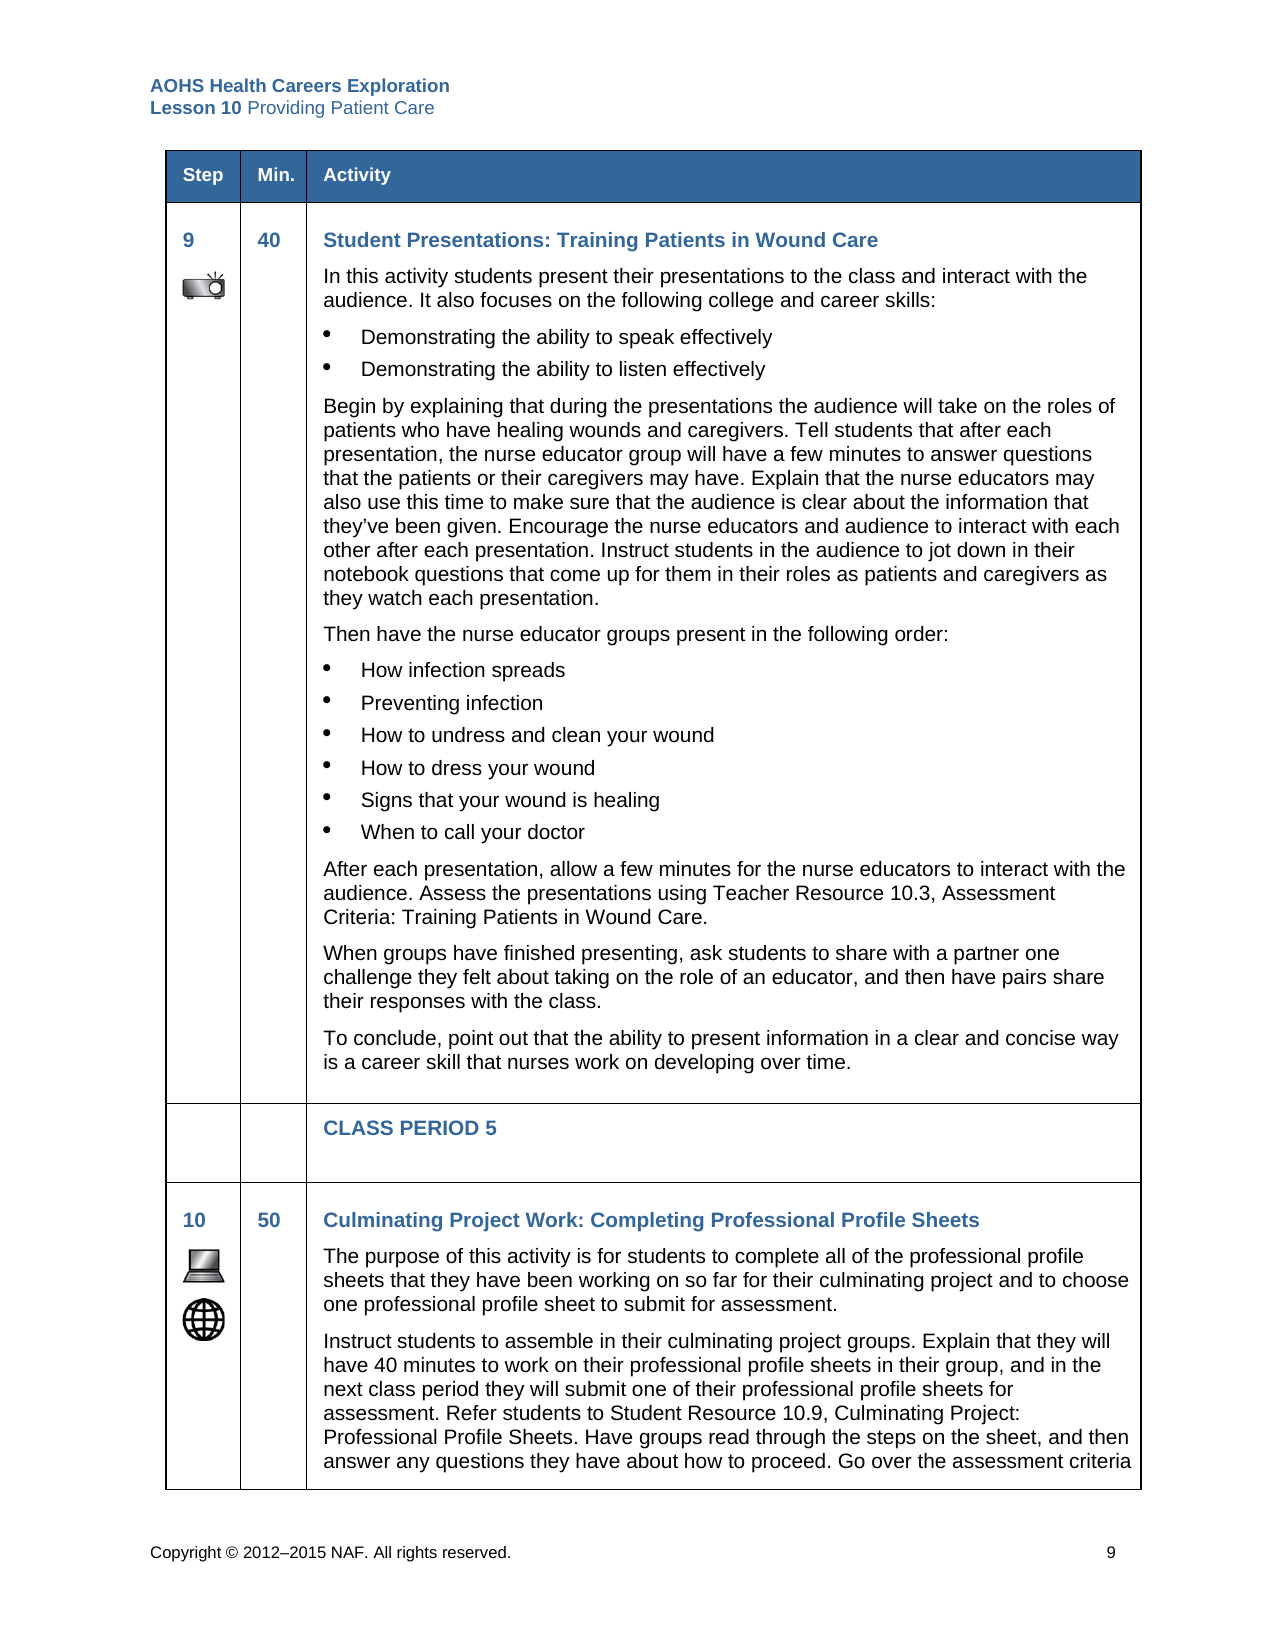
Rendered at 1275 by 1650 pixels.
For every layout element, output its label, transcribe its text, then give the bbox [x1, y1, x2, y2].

table_cell [167, 1104, 240, 1182]
table_cell 10 [167, 1183, 240, 1489]
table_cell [307, 1183, 1140, 1489]
table_cell [241, 1104, 306, 1182]
table_header Step [167, 151, 240, 202]
table_cell 9 [167, 203, 240, 1103]
table_cell 50 [241, 1183, 306, 1489]
picture [182, 1298, 225, 1341]
picture [182, 264, 225, 307]
table_header Activity [307, 151, 1140, 202]
table_cell Student Presentations: Training Patients in Wound Care In this activity students present their presentations to the class and interact with the audience. It also focuses on the following college and career skills: Demonstrating the ability to speak effectively Demonstrating the ability to listen effectively Begin by explaining that during the presentations the audience will take on the roles of patients who have healing wounds and caregivers. Tell students that after each presentation, the nurse educator group will have a few minutes to answer questions that the patients or their caregivers may have. Explain that the nurse educators may also use this time to make sure that the audience is clear about the information that they’ve been given. Encourage the nurse educators and audience to interact with each other after each presentation. Instruct students in the audience to jot down in their notebook questions that come up for them in their roles as patients and caregivers as they watch each presentation. Then have the nurse educator groups present in the following order: How infection spreads Preventing infection How to undress and clean your wound How to dress your wound Signs that your wound is healing When to call your doctor After each presentation, allow a few minutes for the nurse educators to interact with the audience. Assess the presentations using Teacher Resource 10.3, Assessment Criteria: Training Patients in Wound Care. When groups have finished presenting, ask students to share with a partner one challenge they felt about taking on the role of an educator, and then have pairs share their responses with the class. To conclude, point out that the ability to present information in a clear and concise way is a career skill that nurses work on developing over time. [307, 203, 1140, 1103]
table_cell 40 [241, 203, 306, 1103]
table_cell Class Period 5 [307, 1104, 1140, 1182]
table_header Min. [241, 151, 306, 202]
picture [182, 1244, 225, 1287]
